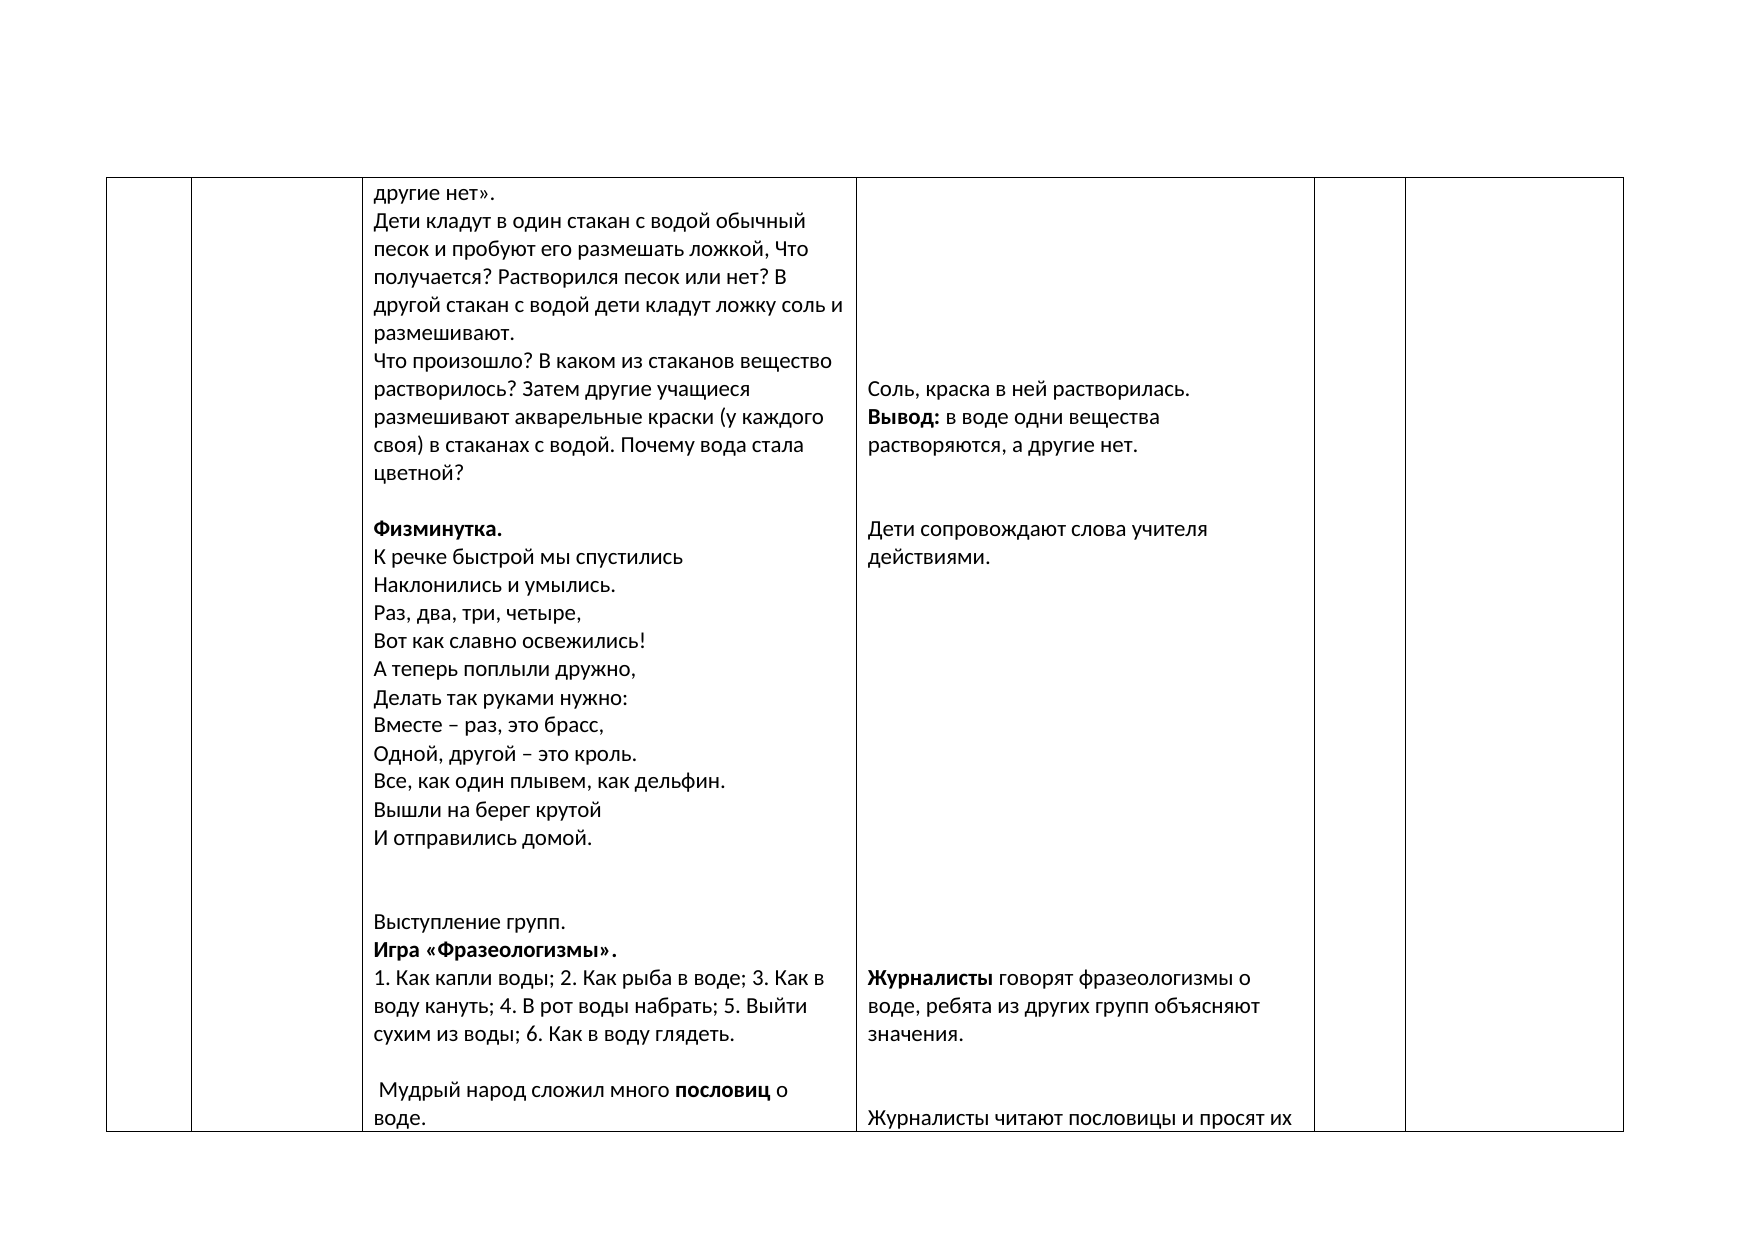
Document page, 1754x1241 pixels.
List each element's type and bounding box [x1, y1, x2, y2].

table_cell [1315, 178, 1405, 1131]
table_cell [192, 178, 362, 1131]
table_cell [107, 178, 191, 1131]
table_cell [363, 178, 856, 1131]
table_cell [857, 178, 1314, 1131]
table_cell [1406, 178, 1623, 1131]
